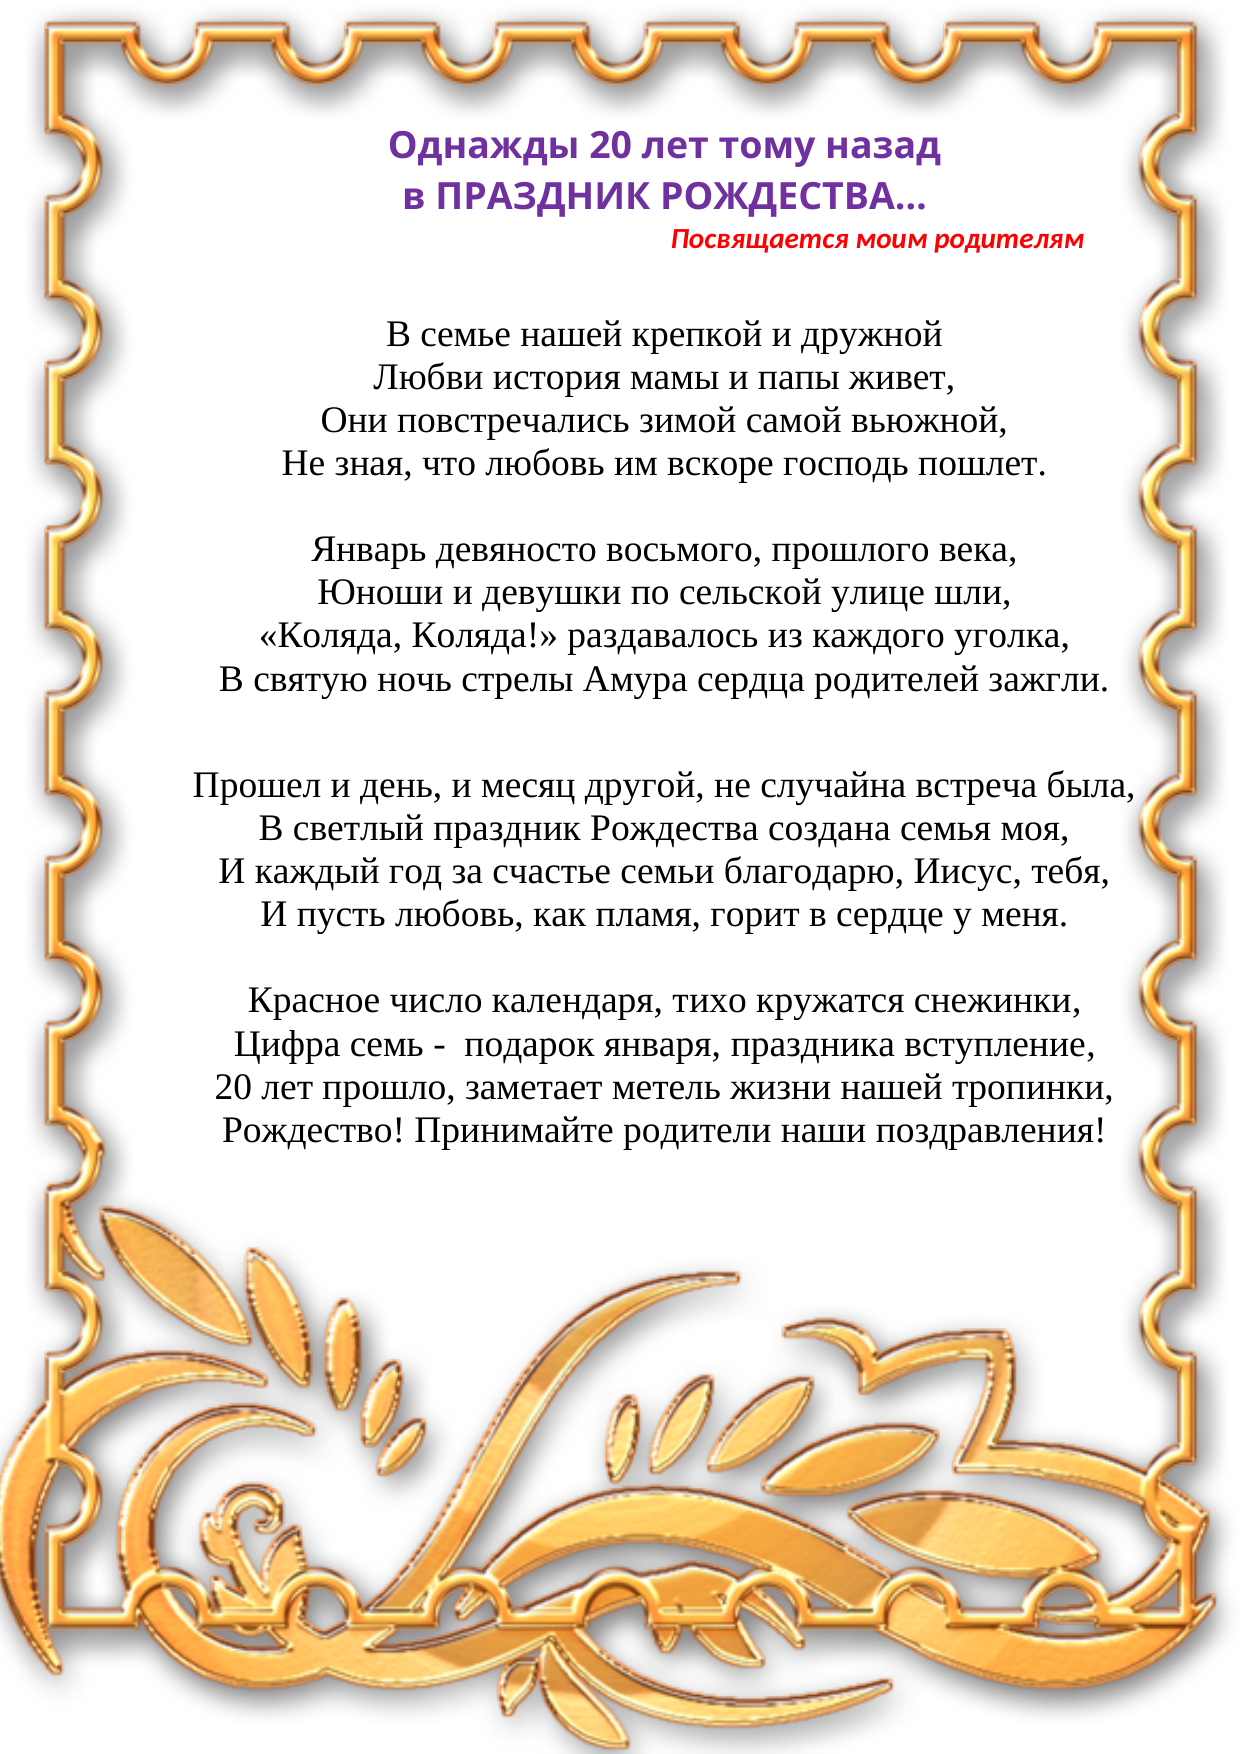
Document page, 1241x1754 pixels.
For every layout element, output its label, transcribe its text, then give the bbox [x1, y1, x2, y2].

text Не зная, что любовь им вскоре господь пошлет. [177, 440, 1152, 483]
text Рождество! Принимайте родители наши поздравления! [177, 1107, 1152, 1150]
text И каждый год за счастье семьи благодарю, Иисус, тебя, [177, 848, 1152, 892]
text В семье нашей крепкой и дружной [177, 311, 1152, 354]
text «Коляда, Коляда!» раздавалось из каждого уголка, [177, 613, 1152, 656]
text Красное число календаря, тихо кружатся снежинки, Цифра семь - подарок января, праздника вступление, 20 лет прошло, заметает метель жизни нашей тропинки, [177, 935, 1152, 1107]
text В светлый праздник Рождества создана семья моя, [177, 805, 1152, 848]
text Юноши и девушки по сельской улице шли, [177, 570, 1152, 613]
text Однажды 20 лет тому назад [177, 118, 1152, 169]
text в ПРАЗДНИК РОЖДЕСТВА… [177, 169, 1152, 220]
text Любви история мамы и папы живет, [177, 354, 1152, 397]
picture [0, 3, 1241, 1754]
text В святую ночь стрелы Амура сердца родителей зажгли. [177, 656, 1152, 699]
text Прошел и день, и месяц другой, не случайна встреча была, [177, 762, 1152, 805]
text Посвящается моим родителям [177, 220, 1152, 256]
text Январь девяносто восьмого, прошлого века, [177, 527, 1152, 570]
text И пусть любовь, как пламя, горит в сердце у меня. [177, 892, 1152, 935]
text Они повстречались зимой самой вьюжной, [177, 397, 1152, 440]
